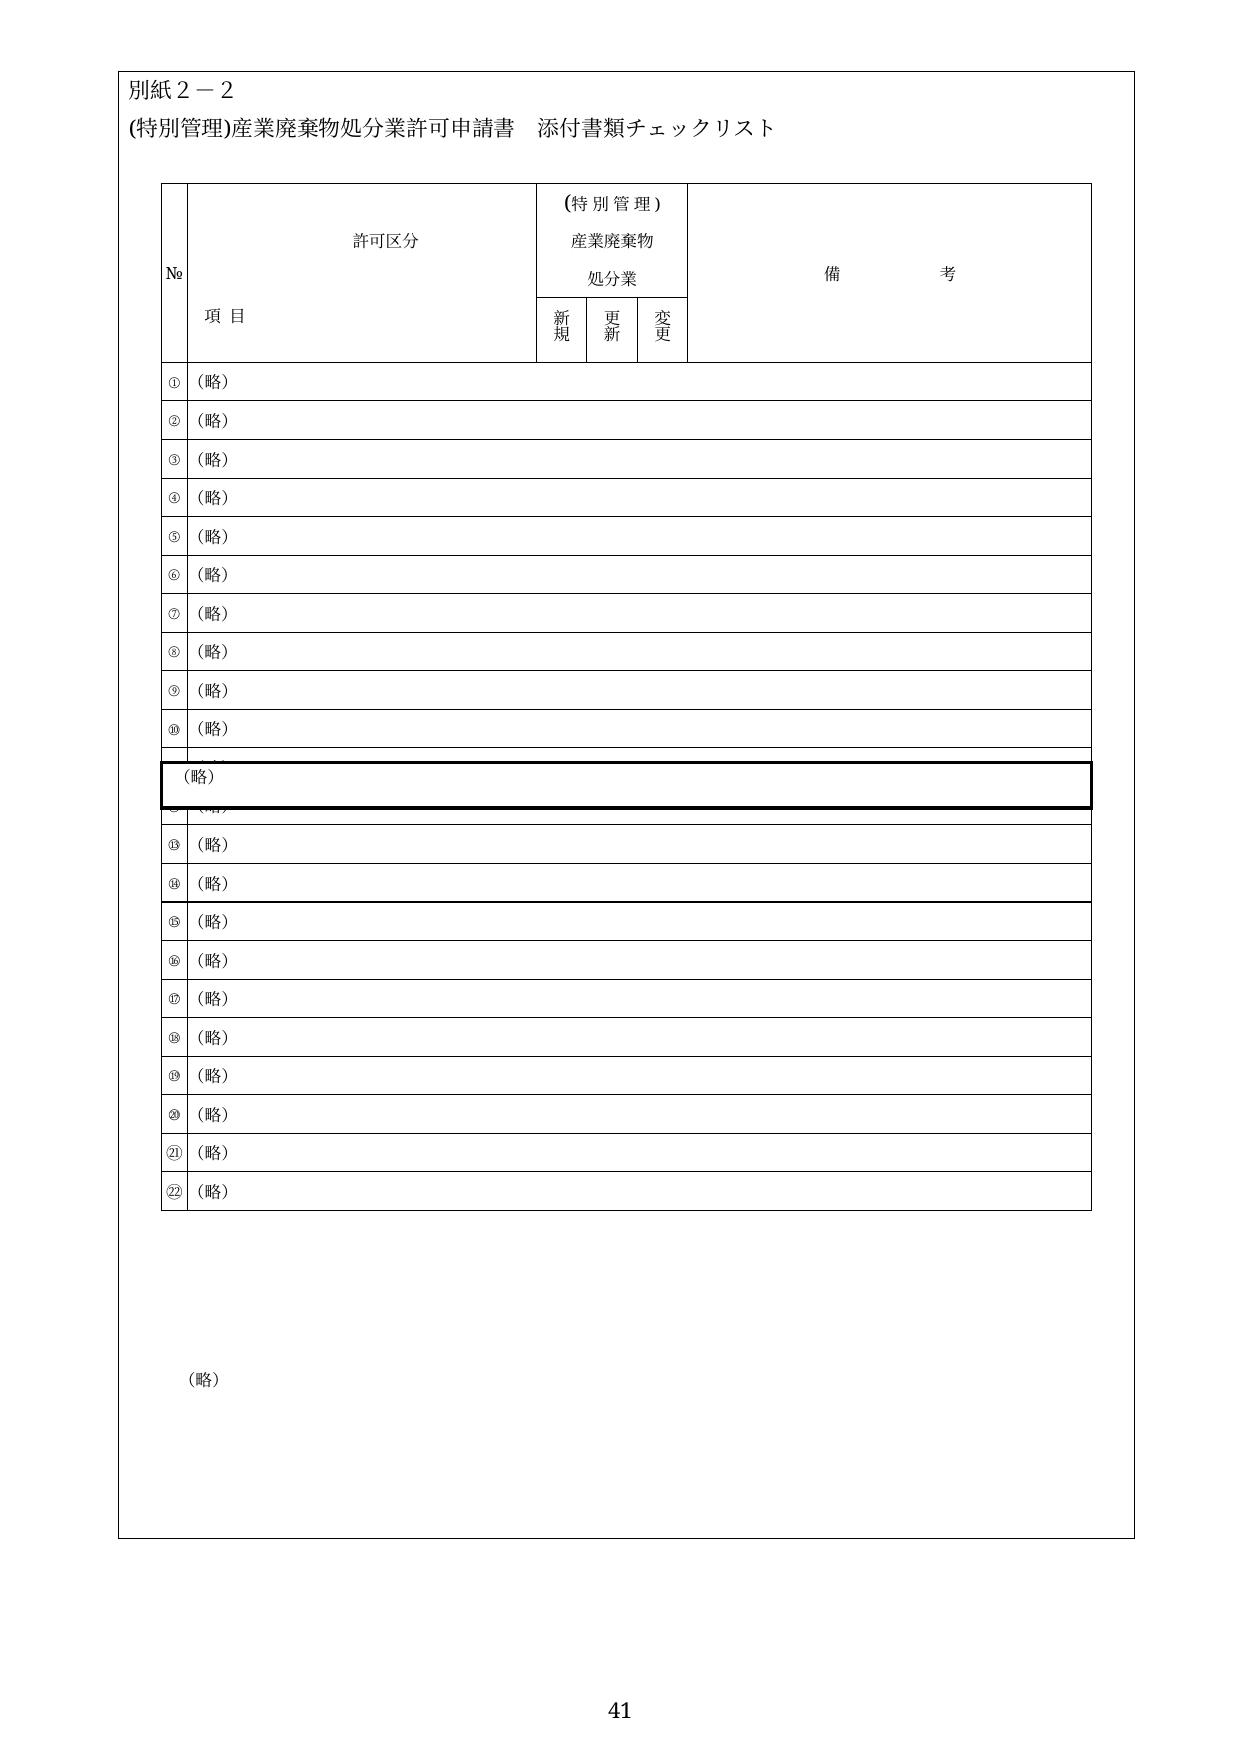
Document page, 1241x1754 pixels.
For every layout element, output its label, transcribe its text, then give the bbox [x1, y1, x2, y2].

table_cell 別紙２－２ (特別管理)産業廃棄物処分業許可申請書 添付書類チェックリスト （略） [119, 72, 1134, 1538]
